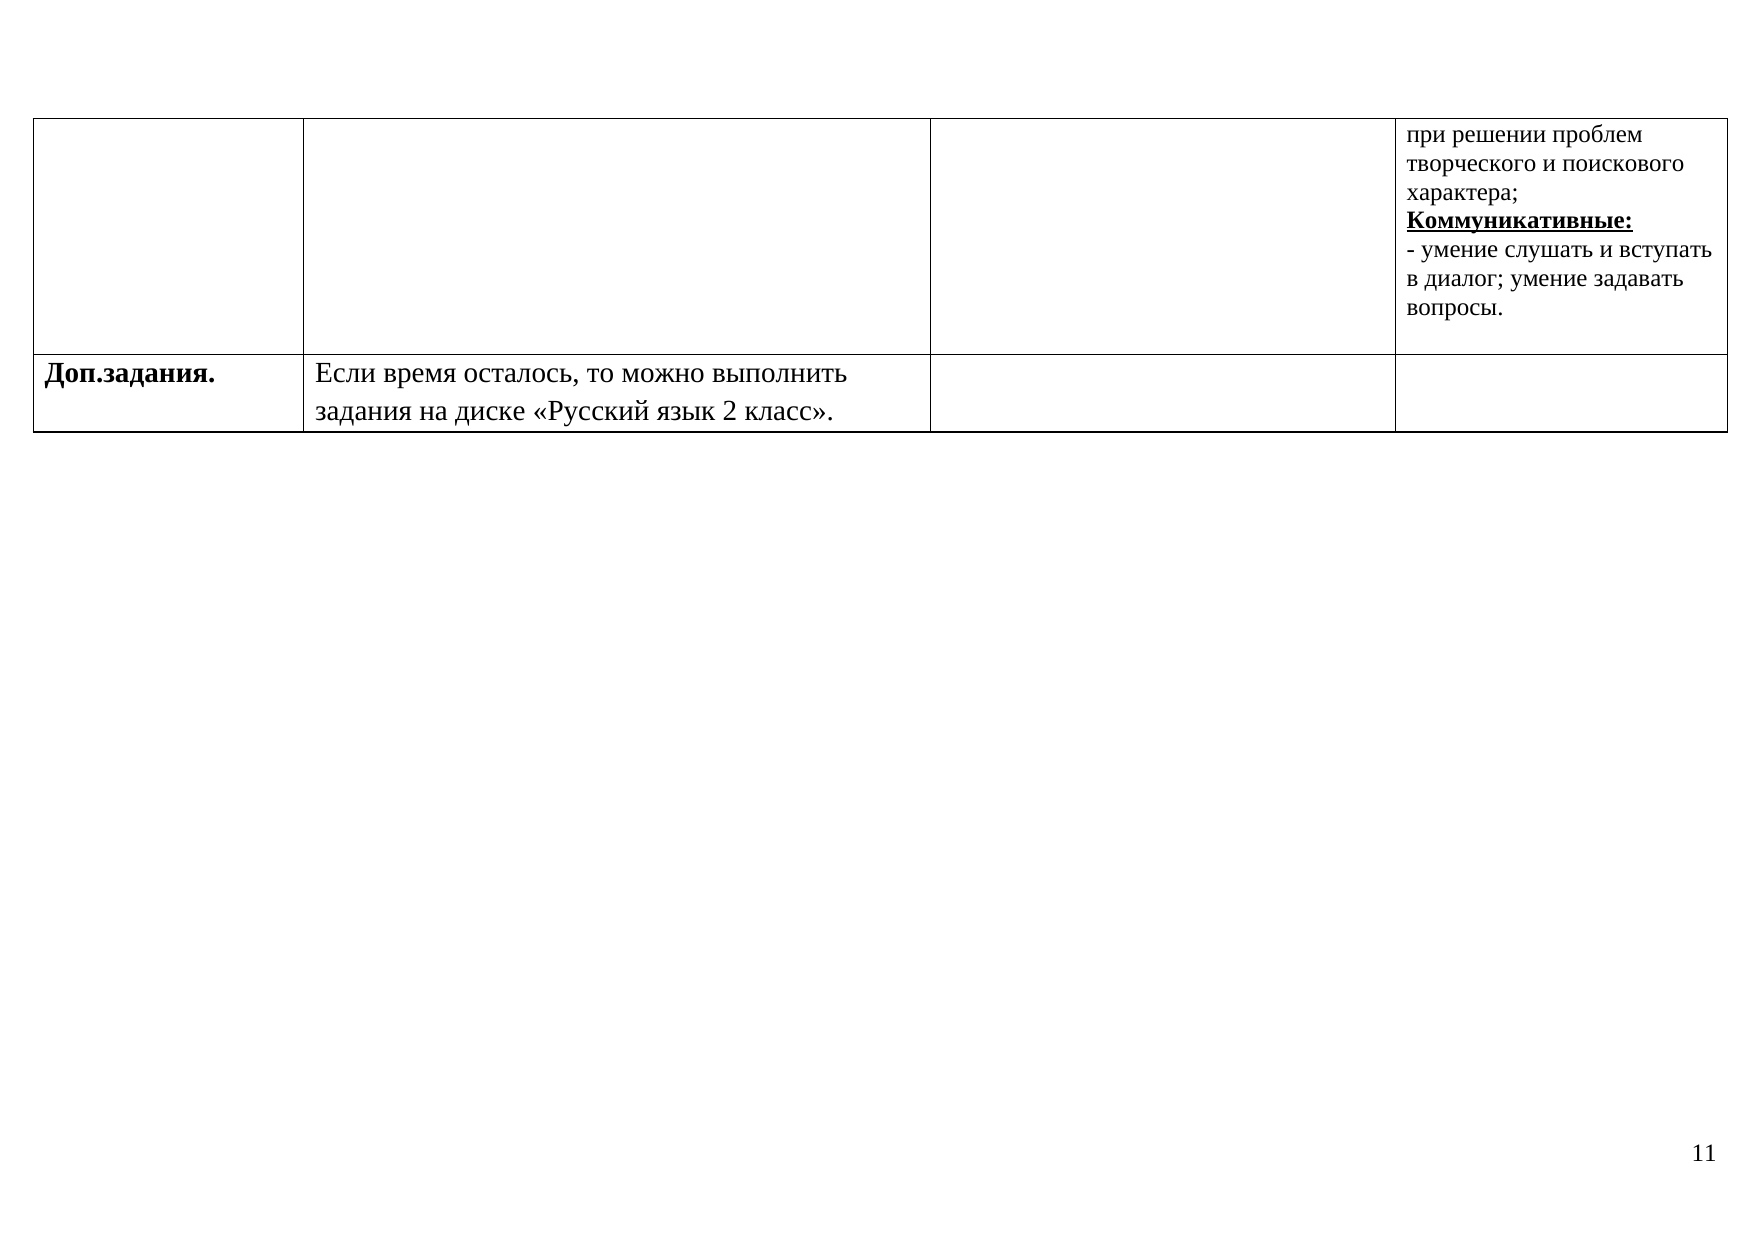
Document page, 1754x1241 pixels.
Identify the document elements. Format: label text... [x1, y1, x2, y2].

table_cell Если время осталось, то можно выполнить задания на диске «Русский язык 2 класс». [304, 355, 930, 431]
table_cell [931, 355, 1395, 431]
table_cell Доп.задания. [34, 355, 303, 431]
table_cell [931, 119, 1395, 354]
table_cell [1396, 355, 1727, 431]
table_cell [304, 119, 930, 354]
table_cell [34, 119, 303, 354]
